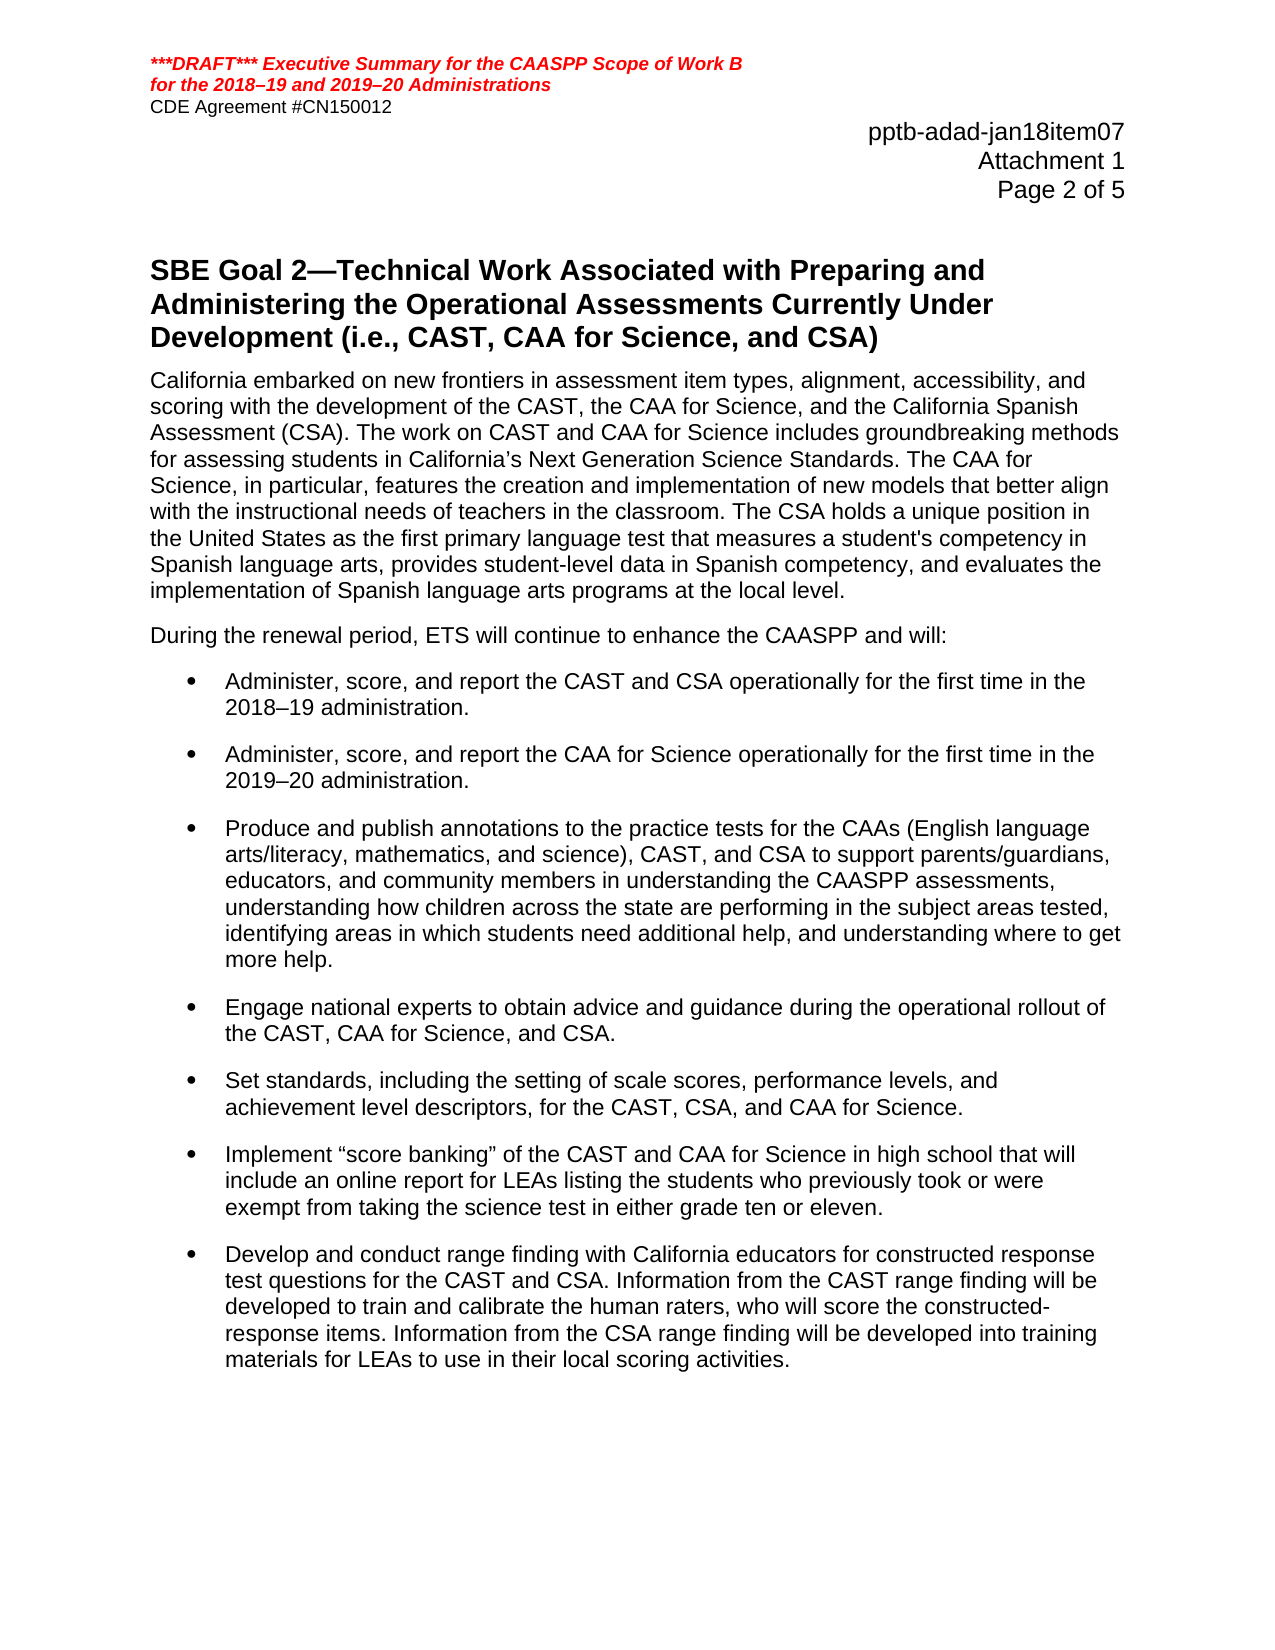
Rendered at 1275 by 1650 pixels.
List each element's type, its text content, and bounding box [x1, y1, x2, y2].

text Administer, score, and report the CAST and CSA operationally for the first time in the 2018–19 administration. [187, 668, 1125, 720]
text SBE Goal 2—Technical Work Associated with Preparing and Administering the Operational Assessments Currently Under Development (i.e., CAST, CAA for Science, and CSA) [150, 253, 1125, 354]
text Produce and publish annotations to the practice tests for the CAAs (English language arts/literacy, mathematics, and science), CAST, and CSA to support parents/guardians, educators, and community members in understanding the CAASPP assessments, understanding how children across the state are performing in the subject areas tested, identifying areas in which students need additional help, and understanding where to get more help. [187, 815, 1125, 973]
text Implement “score banking” of the CAST and CAA for Science in high school that will include an online report for LEAs listing the students who previously took or were exempt from taking the science test in either grade ten or eleven. [187, 1141, 1125, 1220]
text California embarked on new frontiers in assessment item types, alignment, accessibility, and scoring with the development of the CAST, the CAA for Science, and the California Spanish Assessment (CSA). The work on CAST and CAA for Science includes groundbreaking methods for assessing students in California’s Next Generation Science Standards. The CAA for Science, in particular, features the creation and implementation of new models that better align with the instructional needs of teachers in the classroom. The CSA holds a unique position in the United States as the first primary language test that measures a student's competency in Spanish language arts, provides student-level data in Spanish competency, and evaluates the implementation of Spanish language arts programs at the local level. [150, 367, 1125, 604]
text Develop and conduct range finding with California educators for constructed response test questions for the CAST and CSA. Information from the CAST range finding will be developed to train and calibrate the human raters, who will score the constructed-response items. Information from the CSA range finding will be developed into training materials for LEAs to use in their local scoring activities. [187, 1241, 1125, 1372]
text Set standards, including the setting of scale scores, performance levels, and achievement level descriptors, for the CAST, CSA, and CAA for Science. [187, 1067, 1125, 1120]
text During the renewal period, ETS will continue to enhance the CAASPP and will: [150, 622, 1125, 649]
text Administer, score, and report the CAA for Science operationally for the first time in the 2019–20 administration. [187, 741, 1125, 794]
text Engage national experts to obtain advice and guidance during the operational rollout of the CAST, CAA for Science, and CSA. [187, 994, 1125, 1046]
